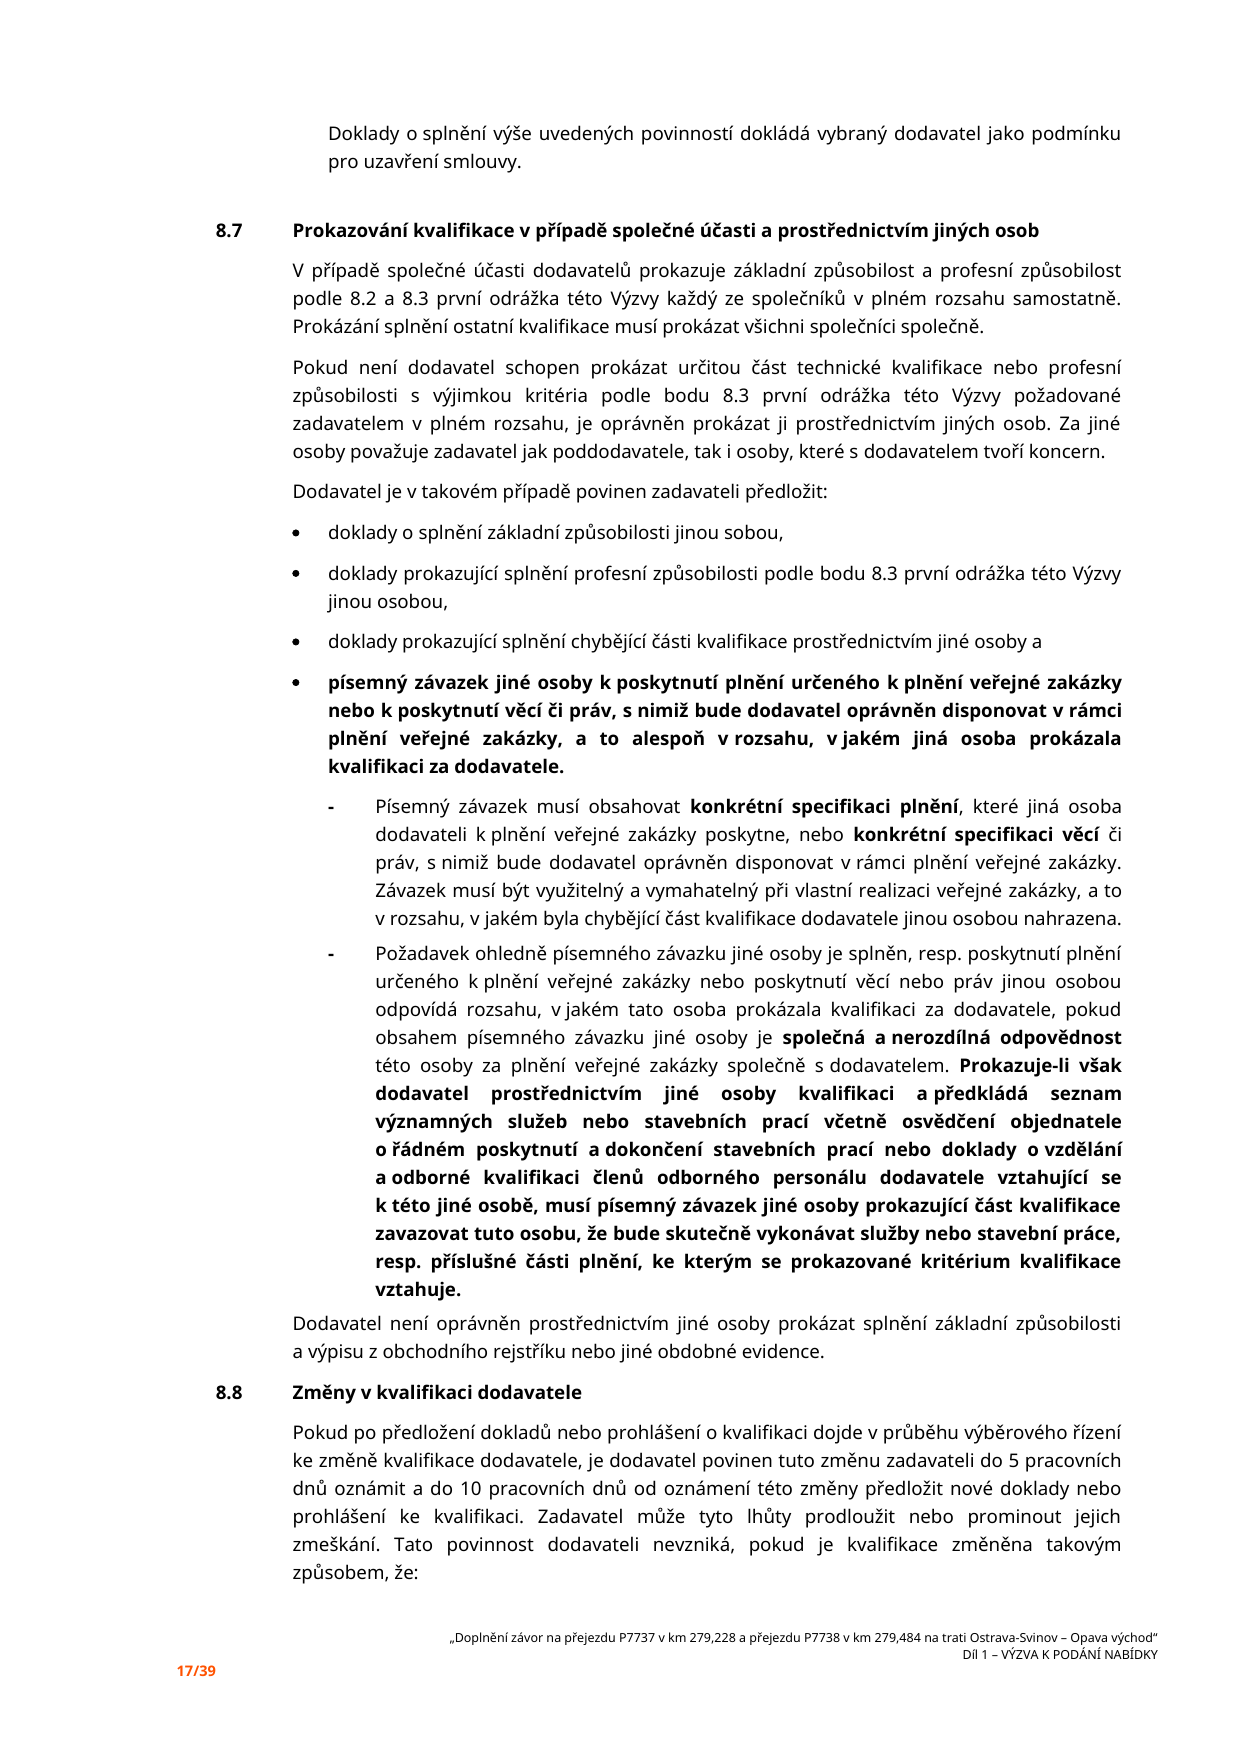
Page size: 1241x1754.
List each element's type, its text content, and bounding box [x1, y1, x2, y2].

text Dodavatel není oprávněn prostřednictvím jiné osoby prokázat splnění základní způsobilosti a výpisu z obchodního rejstříku nebo jiné obdobné evidence. [292, 1310, 1122, 1364]
text doklady prokazující splnění chybějící části kvalifikace prostřednictvím jiné osoby a [292, 628, 1122, 654]
text Pokud není dodavatel schopen prokázat určitou část technické kvalifikace nebo profesní způsobilosti s výjimkou kritéria podle bodu 8.3 první odrážka této Výzvy požadované zadavatelem v plném rozsahu, je oprávněn prokázat ji prostřednictvím jiných osob. Za jiné osoby považuje zadavatel jak poddodavatele, tak i osoby, které s dodavatelem tvoří koncern. [292, 354, 1122, 464]
text Pokud po předložení dokladů nebo prohlášení o kvalifikaci dojde v průběhu výběrového řízení ke změně kvalifikace dodavatele, je dodavatel povinen tuto změnu zadavateli do 5 pracovních dnů oznámit a do 10 pracovních dnů od oznámení této změny předložit nové doklady nebo prohlášení ke kvalifikaci. Zadavatel může tyto lhůty prodloužit nebo prominout jejich zmeškání. Tato povinnost dodavateli nevzniká, pokud je kvalifikace změněna takovým způsobem, že: [292, 1419, 1122, 1585]
text Požadavek ohledně písemného závazku jiné osoby je splněn, resp. poskytnutí plnění určeného k plnění veřejné zakázky nebo poskytnutí věcí nebo práv jinou osobou odpovídá rozsahu, v jakém tato osoba prokázala kvalifikaci za dodavatele, pokud obsahem písemného závazku jiné osoby je společná a nerozdílná odpovědnost této osoby za plnění veřejné zakázky společně s dodavatelem. Prokazuje-li však dodavatel prostřednictvím jiné osoby kvalifikaci a předkládá seznam významných služeb nebo stavebních prací včetně osvědčení objednatele o řádném poskytnutí a dokončení stavebních prací nebo doklady o vzdělání a odborné kvalifikaci členů odborného personálu dodavatele vztahující se k této jiné osobě, musí písemný závazek jiné osoby prokazující část kvalifikace zavazovat tuto osobu, že bude skutečně vykonávat služby nebo stavební práce, resp. příslušné části plnění, ke kterým se prokazované kritérium kvalifikace vztahuje. [328, 940, 1122, 1302]
text Doklady o splnění výše uvedených povinností dokládá vybraný dodavatel jako podmínku pro uzavření smlouvy. [328, 121, 1122, 174]
text doklady o splnění základní způsobilosti jinou sobou, [292, 519, 1122, 545]
text doklady prokazující splnění profesní způsobilosti podle bodu 8.3 první odrážka této Výzvy jinou osobou, [292, 560, 1122, 613]
text Písemný závazek musí obsahovat konkrétní specifikaci plnění, které jiná osoba dodavateli k plnění veřejné zakázky poskytne, nebo konkrétní specifikaci věcí či práv, s nimiž bude dodavatel oprávněn disponovat v rámci plnění veřejné zakázky. Závazek musí být využitelný a vymahatelný při vlastní realizaci veřejné zakázky, a to v rozsahu, v jakém byla chybějící část kvalifikace dodavatele jinou osobou nahrazena. [328, 793, 1122, 931]
text písemný závazek jiné osoby k poskytnutí plnění určeného k plnění veřejné zakázky nebo k poskytnutí věcí či práv, s nimiž bude dodavatel oprávněn disponovat v rámci plnění veřejné zakázky, a to alespoň v rozsahu, v jakém jiná osoba prokázala kvalifikaci za dodavatele. [292, 669, 1122, 778]
text Dodavatel je v takovém případě povinen zadavateli předložit: [292, 479, 1122, 504]
text Změny v kvalifikaci dodavatele [216, 1379, 1122, 1404]
text V případě společné účasti dodavatelů prokazuje základní způsobilost a profesní způsobilost podle 8.2 a 8.3 první odrážka této Výzvy každý ze společníků v plném rozsahu samostatně. Prokázání splnění ostatní kvalifikace musí prokázat všichni společníci společně. [292, 258, 1122, 339]
text Prokazování kvalifikace v případě společné účasti a prostřednictvím jiných osob [216, 217, 1122, 243]
